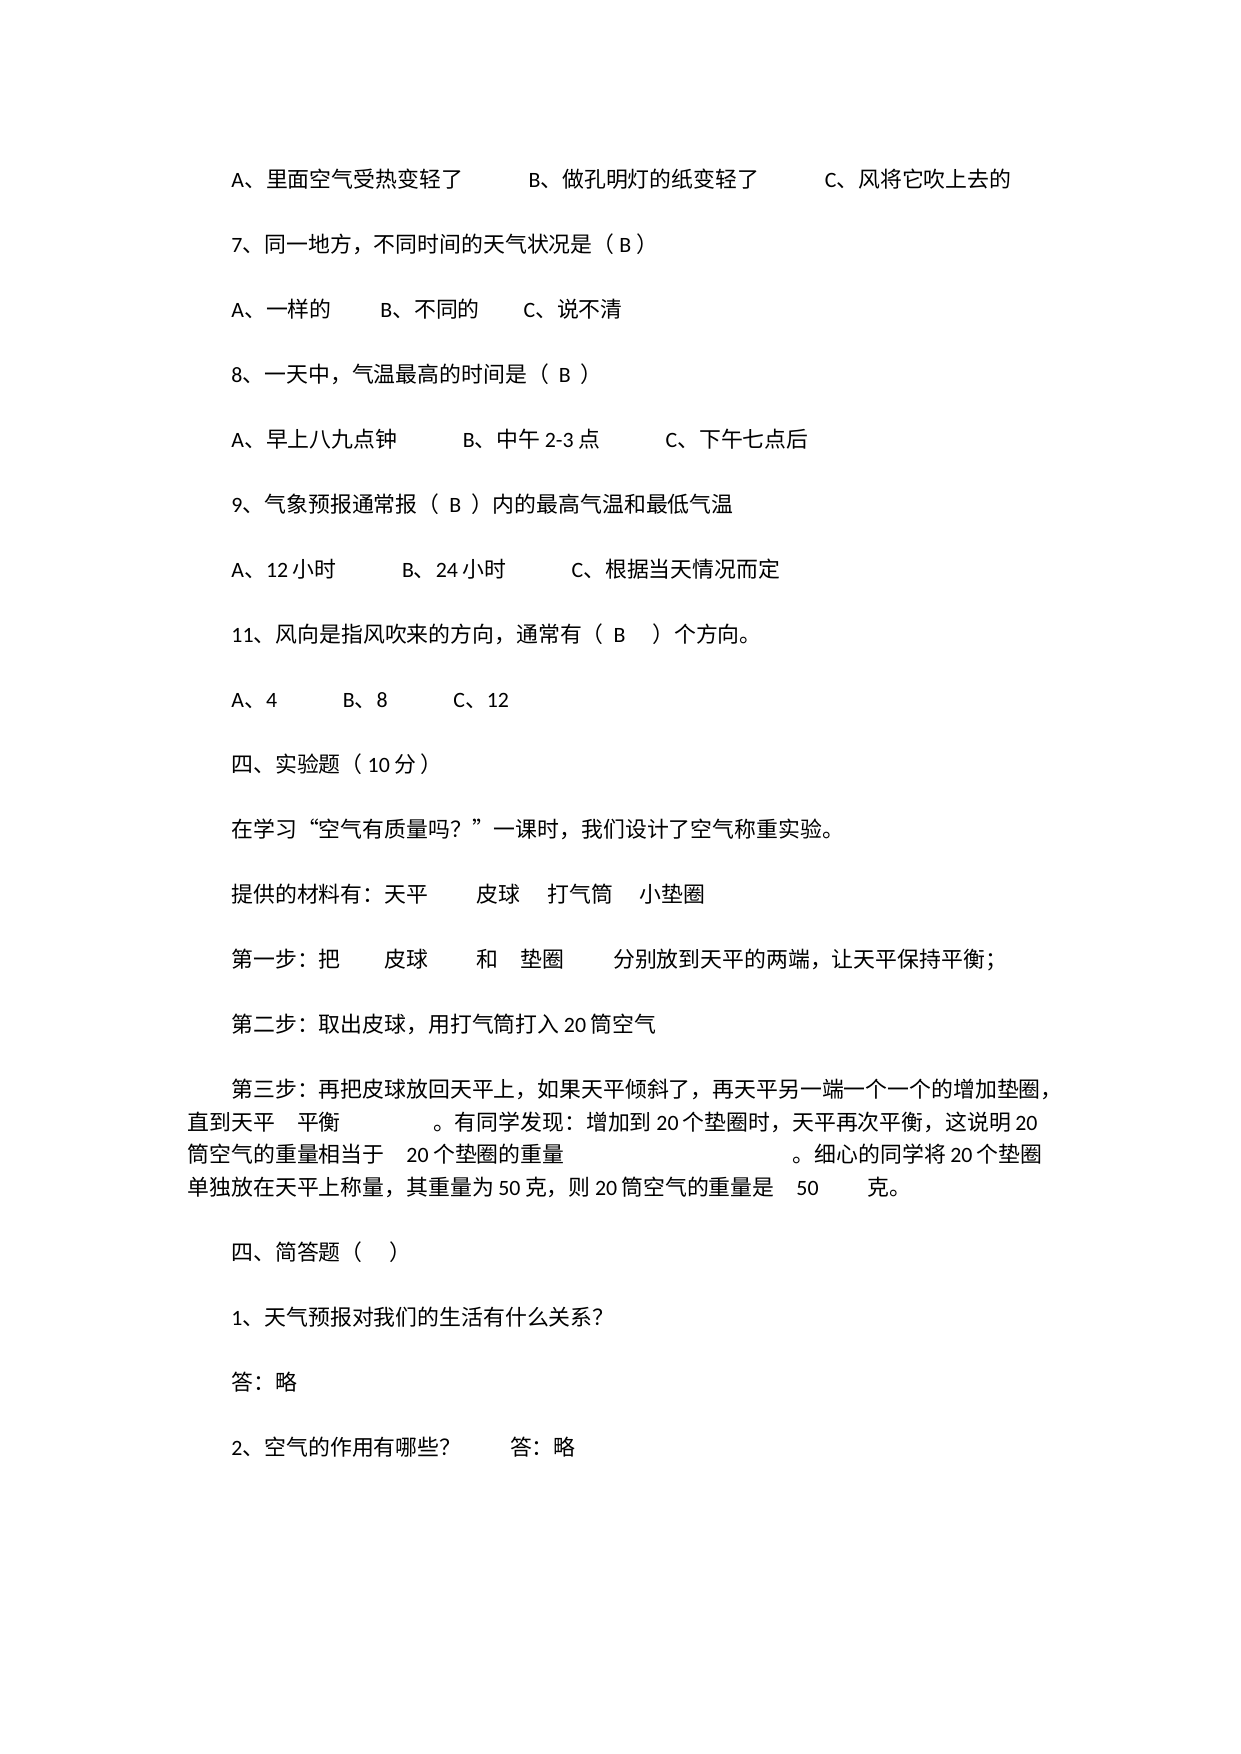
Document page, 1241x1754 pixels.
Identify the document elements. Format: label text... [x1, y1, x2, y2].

text 2、空气的作用有哪些？ 答：略 [187, 1429, 1053, 1462]
text 四、简答题（ ） [187, 1234, 1053, 1267]
text 8、一天中，气温最高的时间是（ B ） [187, 357, 1053, 389]
text 第三步：再把皮球放回天平上，如果天平倾斜了，再天平另一端一个一个的增加垫圈，直到天平 平衡 。有同学发现：增加到20个垫圈时，天平再次平衡，这说明20筒空气的重量相当于 20个垫圈的重量 。细心的同学将20个垫圈单独放在天平上称量，其重量为50克，则20筒空气的重量是 50 克。 [187, 1072, 1053, 1202]
text 第二步：取出皮球，用打气筒打入20筒空气 [187, 1007, 1053, 1039]
text A、12小时 B、24小时 C、根据当天情况而定 [187, 552, 1053, 584]
text A、一样的 B、不同的 C、说不清 [187, 292, 1053, 324]
text 四、实验题（ 10分 ） [187, 747, 1053, 779]
text A、里面空气受热变轻了 B、做孔明灯的纸变轻了 C、风将它吹上去的 [187, 162, 1053, 194]
text 第一步：把 皮球 和 垫圈 分别放到天平的两端，让天平保持平衡； [187, 942, 1053, 974]
text 答：略 [187, 1364, 1053, 1397]
text 7、同一地方，不同时间的天气状况是（ B ） [187, 227, 1053, 259]
text A、4 B、8 C、12 [187, 682, 1053, 714]
text 在学习“空气有质量吗？”一课时，我们设计了空气称重实验。 [187, 812, 1053, 844]
text 9、气象预报通常报（ B ）内的最高气温和最低气温 [187, 487, 1053, 519]
text 提供的材料有：天平 皮球 打气筒 小垫圈 [187, 877, 1053, 909]
text 11、风向是指风吹来的方向，通常有（ B ）个方向。 [187, 617, 1053, 649]
text A、早上八九点钟 B、中午2-3点 C、下午七点后 [187, 422, 1053, 454]
text 1、天气预报对我们的生活有什么关系？ [187, 1299, 1053, 1332]
